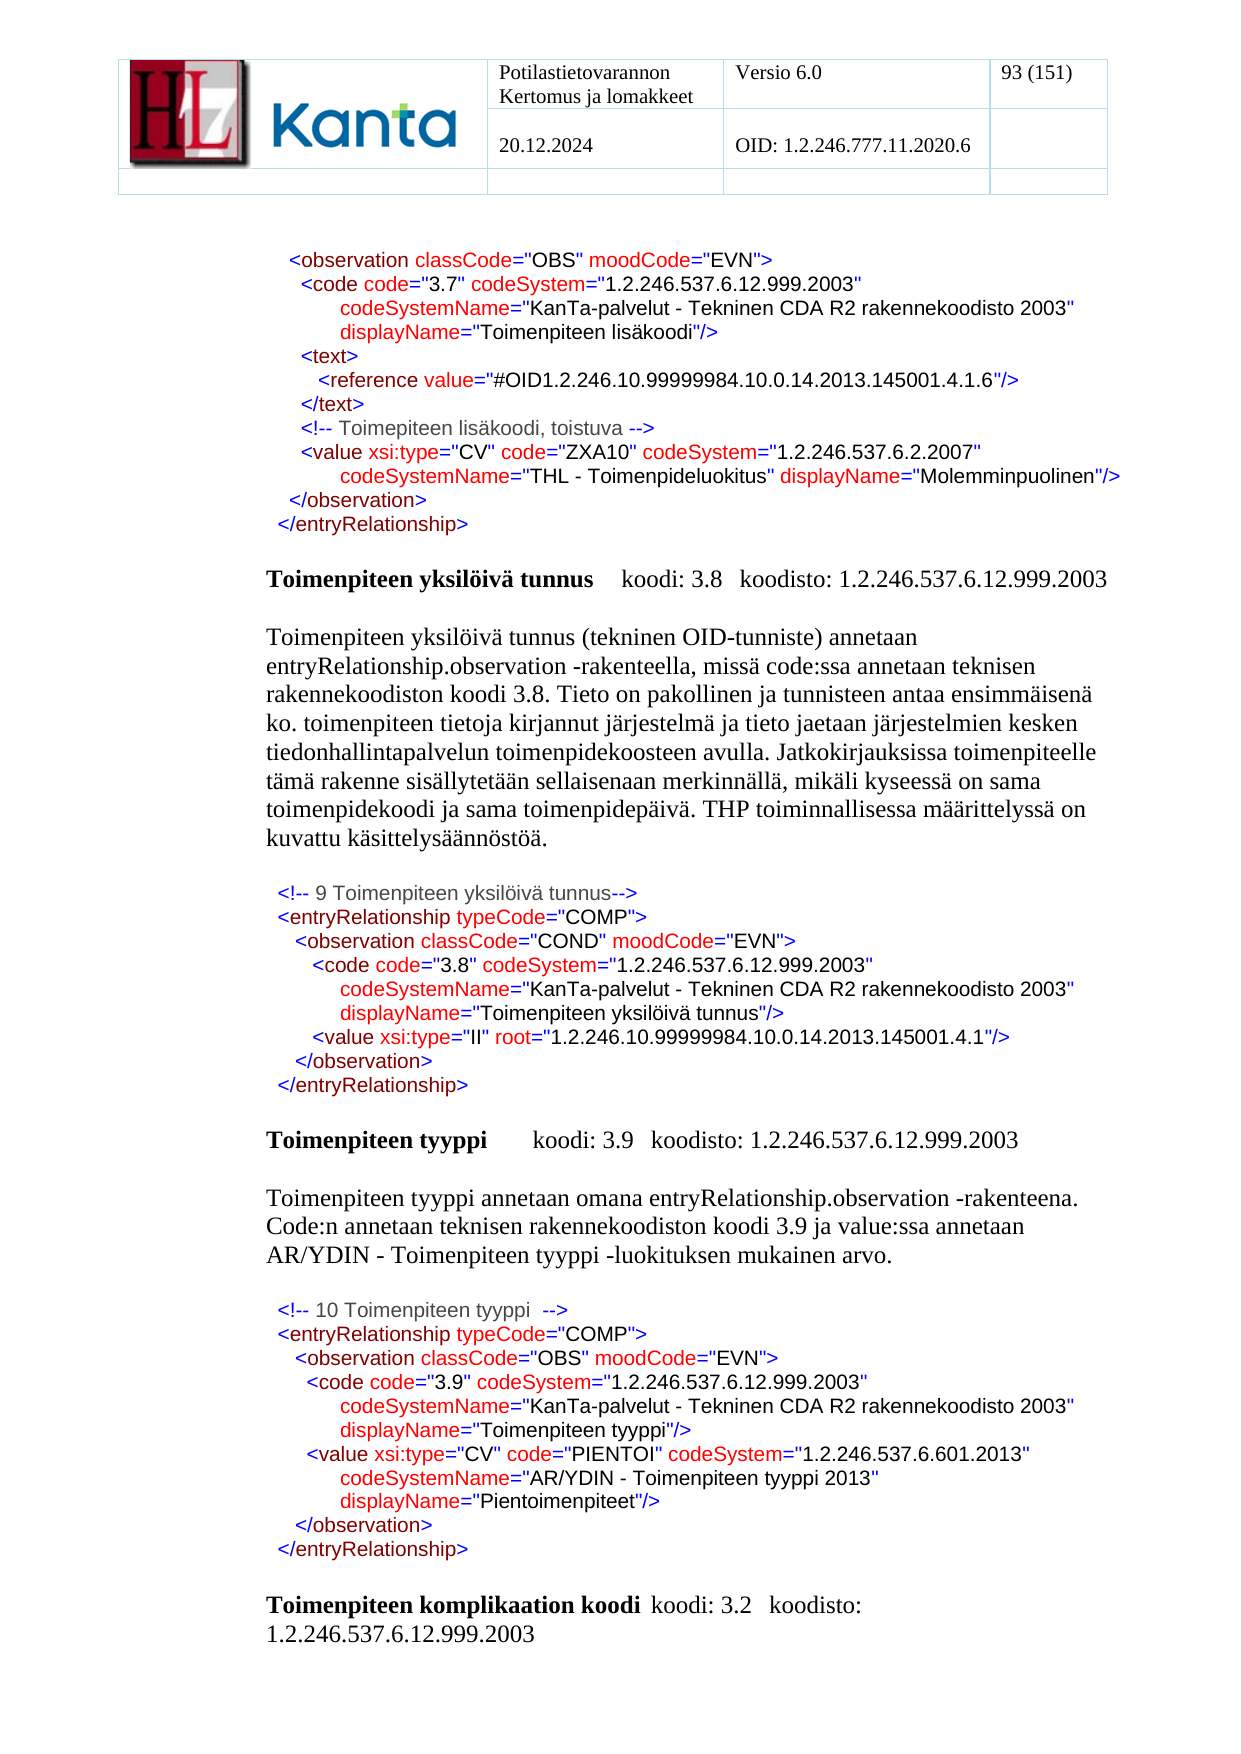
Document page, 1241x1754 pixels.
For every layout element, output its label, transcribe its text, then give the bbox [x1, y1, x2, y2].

text </observation> [266, 1513, 1122, 1537]
text </entryRelationship> [266, 1072, 1122, 1096]
text <code code="3.9" codeSystem="1.2.246.537.6.12.999.2003" codeSystemName="KanTa-palvelut - Tekninen CDA R2 rakennekoodisto 2003" displayName="Toimenpiteen tyyppi"/> [266, 1369, 1122, 1441]
text <observation classCode="OBS" moodCode="EVN"> [266, 248, 1122, 272]
text <value xsi:type="II" root="1.2.246.10.99999984.10.0.14.2013.145001.4.1"/> [266, 1024, 1122, 1048]
text Toimenpiteen yksilöivä tunnus (tekninen OID-tunniste) annetaan entryRelationship.observation -rakenteella, missä code:ssa annetaan teknisen rakennekoodiston koodi 3.8. Tieto on pakollinen ja tunnisteen antaa ensimmäisenä ko. toimenpiteen tietoja kirjannut järjestelmä ja tieto jaetaan järjestelmien kesken tiedonhallintapalvelun toimenpidekoosteen avulla. Jatkokirjauksissa toimenpiteelle tämä rakenne sisällytetään sellaisenaan merkinnällä, mikäli kyseessä on sama toimenpidekoodi ja sama toimenpidepäivä. THP toiminnallisessa määrittelyssä on kuvattu käsittelysäännöstöä. [266, 622, 1122, 852]
text Toimenpiteen tyyppi annetaan omana entryRelationship.observation -rakenteena. Code:n annetaan teknisen rakennekoodiston koodi 3.9 ja value:ssa annetaan AR/YDIN - Toimenpiteen tyyppi -luokituksen mukainen arvo. [266, 1183, 1122, 1269]
text </observation> [266, 1048, 1122, 1072]
text <!-- 10 Toimenpiteen tyyppi --> [266, 1298, 1122, 1322]
text </entryRelationship> [266, 512, 1122, 536]
text <code code="3.7" codeSystem="1.2.246.537.6.12.999.2003" codeSystemName="KanTa-palvelut - Tekninen CDA R2 rakennekoodisto 2003" displayName="Toimenpiteen lisäkoodi"/> [266, 272, 1122, 344]
text Toimenpiteen yksilöivä tunnus koodi: 3.8 koodisto: 1.2.246.537.6.12.999.2003 [266, 564, 1122, 593]
text <value xsi:type="CV" code="ZXA10" codeSystem="1.2.246.537.6.2.2007" codeSystemName="THL - Toimenpideluokitus" displayName="Molemminpuolinen"/> [266, 440, 1122, 488]
text <entryRelationship typeCode="COMP"> [266, 905, 1122, 929]
text <reference value="#OID1.2.246.10.99999984.10.0.14.2013.145001.4.1.6"/> [266, 368, 1122, 392]
text </observation> [266, 488, 1122, 512]
text <value xsi:type="CV" code="PIENTOI" codeSystem="1.2.246.537.6.601.2013" codeSystemName="AR/YDIN - Toimenpiteen tyyppi 2013" displayName="Pientoimenpiteet"/> [266, 1441, 1122, 1513]
picture [129, 60, 252, 169]
text </text> [266, 392, 1122, 416]
text <!-- Toimepiteen lisäkoodi, toistuva --> [266, 416, 1122, 440]
text Toimenpiteen komplikaation koodi koodi: 3.2 koodisto: 1.2.246.537.6.12.999.2003 [266, 1590, 1122, 1647]
text <observation classCode="COND" moodCode="EVN"> [266, 929, 1122, 953]
text <text> [266, 344, 1122, 368]
text <entryRelationship typeCode="COMP"> [266, 1322, 1122, 1346]
text </entryRelationship> [266, 1537, 1122, 1561]
text <code code="3.8" codeSystem="1.2.246.537.6.12.999.2003" codeSystemName="KanTa-palvelut - Tekninen CDA R2 rakennekoodisto 2003" displayName="Toimenpiteen yksilöivä tunnus"/> [266, 953, 1122, 1024]
picture [264, 93, 467, 159]
text Toimenpiteen tyyppi koodi: 3.9 koodisto: 1.2.246.537.6.12.999.2003 [266, 1125, 1122, 1154]
text <!-- 9 Toimenpiteen yksilöivä tunnus--> [266, 881, 1122, 905]
text <observation classCode="OBS" moodCode="EVN"> [266, 1346, 1122, 1369]
